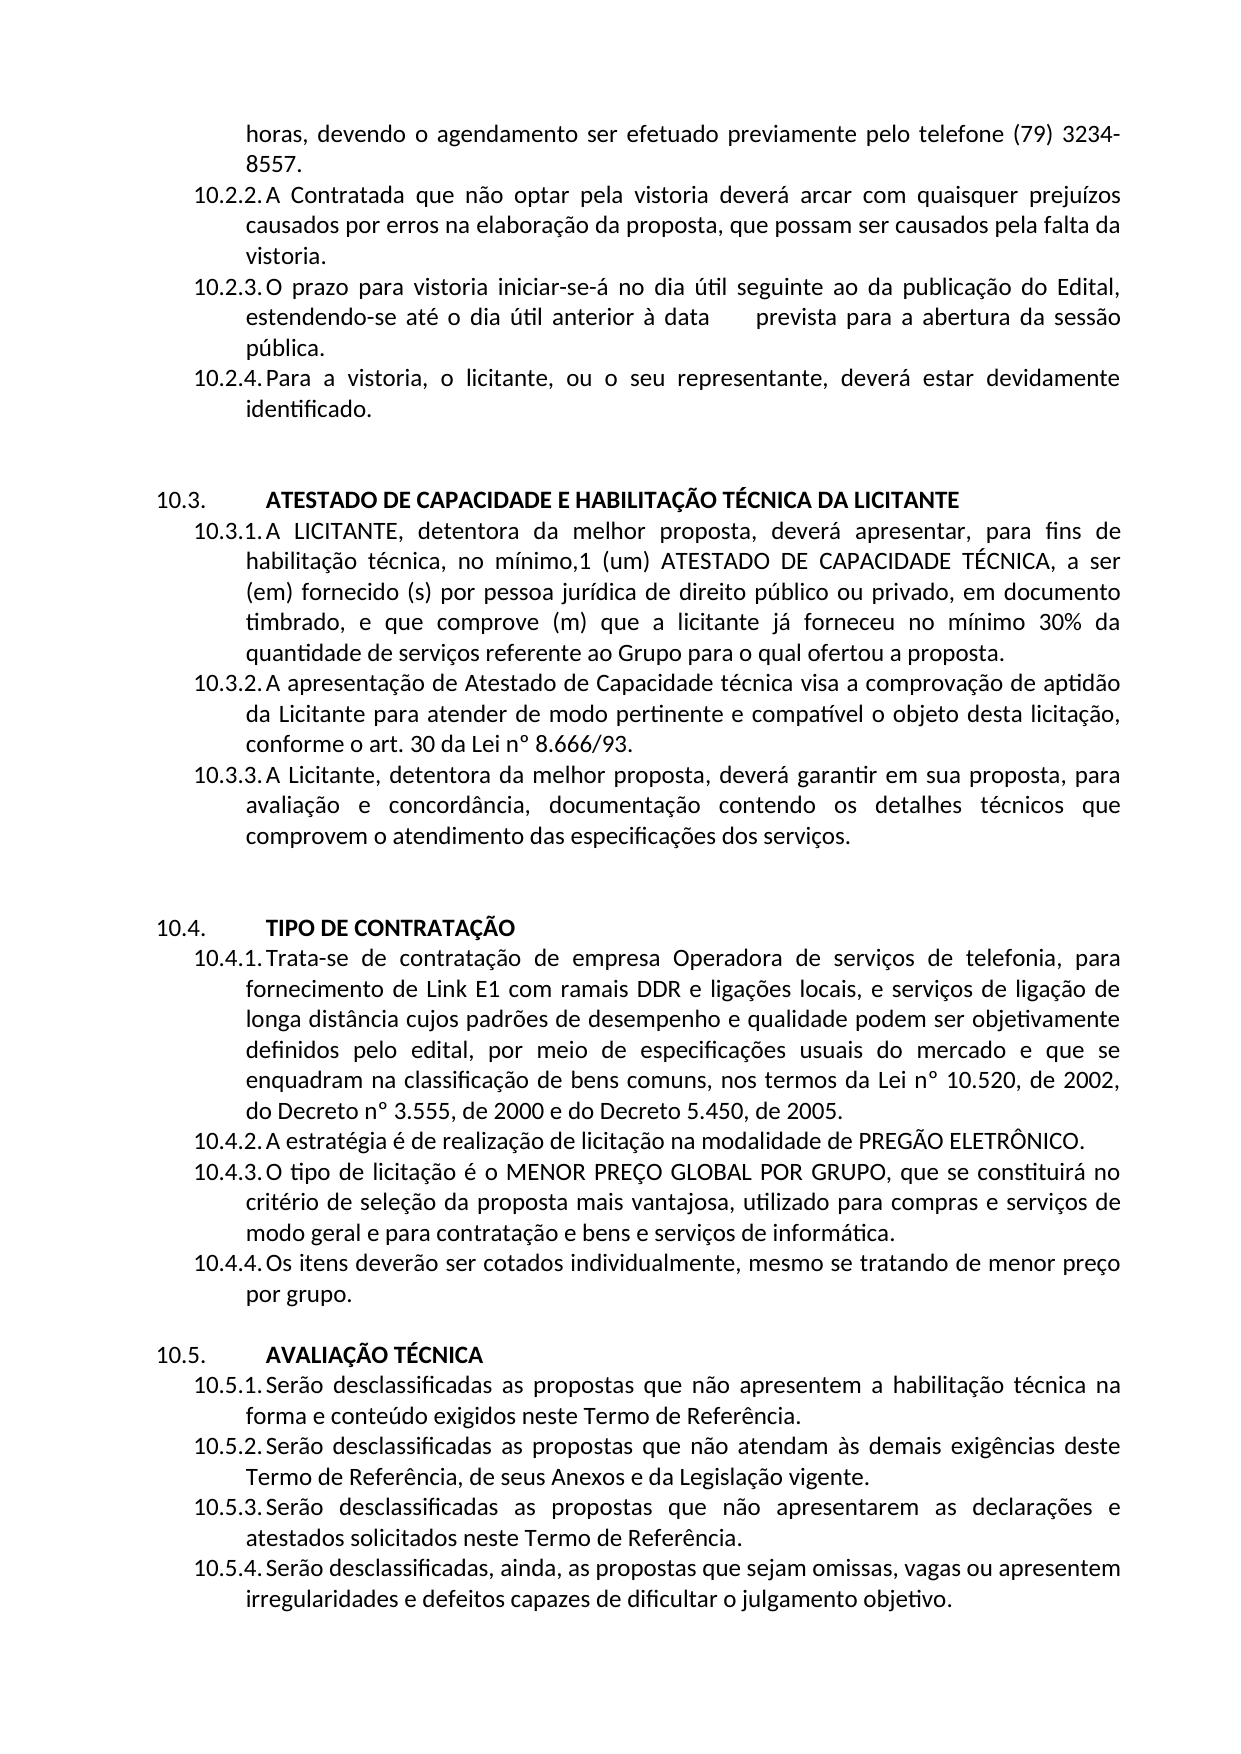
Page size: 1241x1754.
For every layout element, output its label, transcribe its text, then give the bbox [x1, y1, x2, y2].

list A Contratada que não optar pela vistoria deverá arcar com quaisquer prejuízos causados por erros na elaboração da proposta, que possam ser causados pela falta da vistoria. [193, 179, 1122, 271]
list Para a vistoria, o licitante, ou o seu representante, deverá estar devidamente identificado. [193, 362, 1122, 423]
list TIPO DE CONTRATAÇÃO [156, 912, 1122, 942]
list AVALIAÇÃO TÉCNICA [156, 1339, 1122, 1369]
list Serão desclassificadas as propostas que não atendam às demais exigências deste Termo de Referência, de seus Anexos e da Legislação vigente. [193, 1431, 1122, 1492]
list ATESTADO DE CAPACIDADE E HABILITAÇÃO TÉCNICA DA LICITANTE [156, 484, 1122, 515]
list Serão desclassificadas, ainda, as propostas que sejam omissas, vagas ou apresentem irregularidades e defeitos capazes de dificultar o julgamento objetivo. [193, 1553, 1122, 1614]
list O prazo para vistoria iniciar-se-á no dia útil seguinte ao da publicação do Edital, estendendo-se até o dia útil anterior à data prevista para a abertura da sessão pública. [193, 271, 1122, 362]
list A Licitante, detentora da melhor proposta, deverá garantir em sua proposta, para avaliação e concordância, documentação contendo os detalhes técnicos que comprovem o atendimento das especificações dos serviços. [193, 759, 1122, 851]
list Trata-se de contratação de empresa Operadora de serviços de telefonia, para fornecimento de Link E1 com ramais DDR e ligações locais, e serviços de ligação de longa distância cujos padrões de desempenho e qualidade podem ser objetivamente definidos pelo edital, por meio de especificações usuais do mercado e que se enquadram na classificação de bens comuns, nos termos da Lei nº 10.520, de 2002, do Decreto nº 3.555, de 2000 e do Decreto 5.450, de 2005. [193, 942, 1122, 1125]
list Os itens deverão ser cotados individualmente, mesmo se tratando de menor preço por grupo. [193, 1247, 1122, 1308]
list O tipo de licitação é o MENOR PREÇO GLOBAL POR GRUPO, que se constituirá no critério de seleção da proposta mais vantajosa, utilizado para compras e serviços de modo geral e para contratação e bens e serviços de informática. [193, 1156, 1122, 1247]
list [193, 118, 1122, 179]
list A apresentação de Atestado de Capacidade técnica visa a comprovação de aptidão da Licitante para atender de modo pertinente e compatível o objeto desta licitação, conforme o art. 30 da Lei nº 8.666/93. [193, 667, 1122, 759]
list Serão desclassificadas as propostas que não apresentem a habilitação técnica na forma e conteúdo exigidos neste Termo de Referência. [193, 1369, 1122, 1431]
list A estratégia é de realização de licitação na modalidade de PREGÃO ELETRÔNICO. [193, 1125, 1122, 1156]
list A LICITANTE, detentora da melhor proposta, deverá apresentar, para fins de habilitação técnica, no mínimo,1 (um) ATESTADO DE CAPACIDADE TÉCNICA, a ser (em) fornecido (s) por pessoa jurídica de direito público ou privado, em documento timbrado, e que comprove (m) que a licitante já forneceu no mínimo 30% da quantidade de serviços referente ao Grupo para o qual ofertou a proposta. [193, 515, 1122, 667]
list Serão desclassificadas as propostas que não apresentarem as declarações e atestados solicitados neste Termo de Referência. [193, 1492, 1122, 1553]
